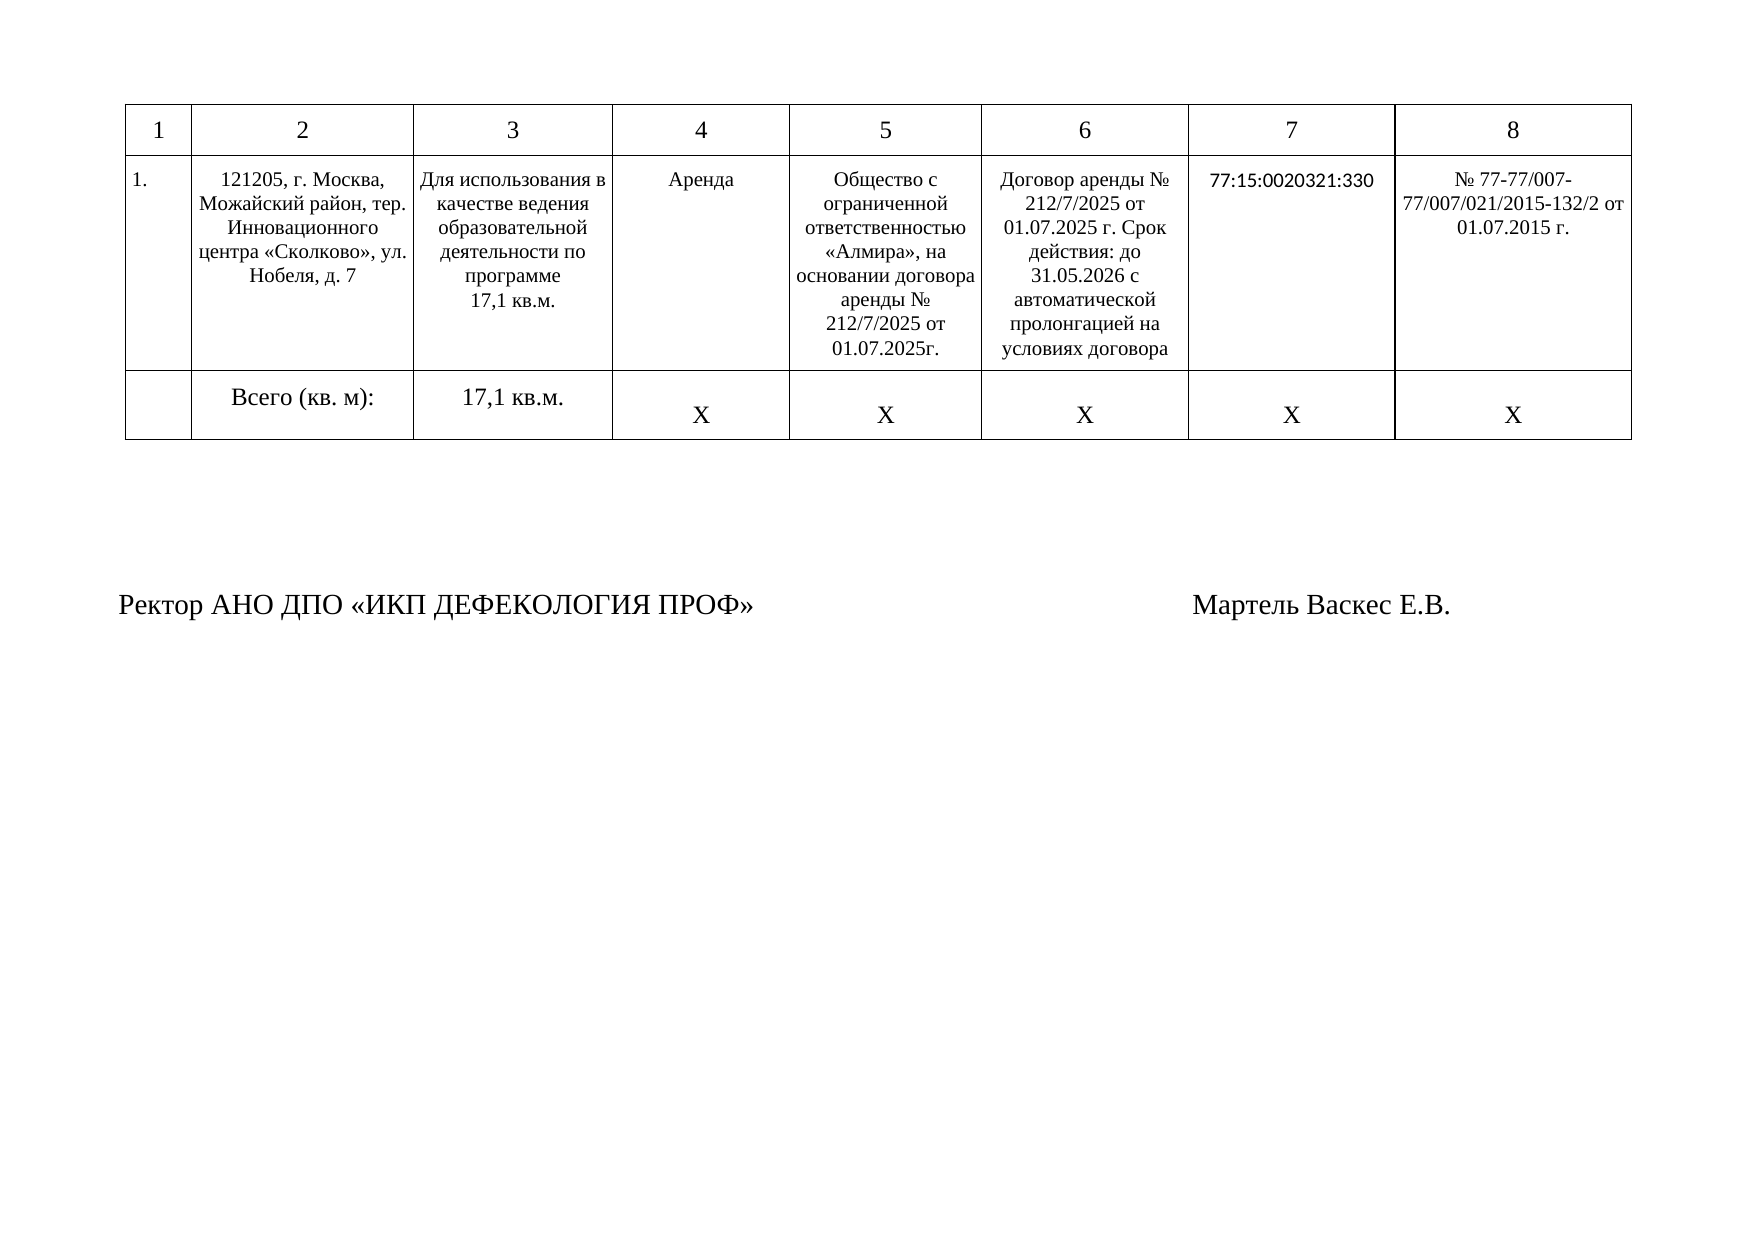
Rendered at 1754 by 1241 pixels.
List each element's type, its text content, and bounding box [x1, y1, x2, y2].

table_cell 2 [192, 105, 413, 154]
table_cell 1. [126, 156, 191, 370]
table_cell 121205, г. Москва, Можайский район, тер. Инновационного центра «Сколково», ул. Нобеля, д. 7 [192, 156, 413, 370]
table_cell 5 [790, 105, 981, 154]
text Ректор АНО ДПО «ИКП ДЕФЕКОЛОГИЯ ПРОФ» Мартель Васкес Е.В. [118, 587, 1636, 620]
table_cell 77:15:0020321:330 [1189, 156, 1394, 370]
table_cell 17,1 кв.м. [414, 371, 612, 439]
table_cell Договор аренды № 212/7/2025 от 01.07.2025 г. Срок действия: до 31.05.2026 с автоматической пролонгацией на условиях договора [982, 156, 1188, 370]
table_cell 1 [126, 105, 191, 154]
table_cell 4 [613, 105, 789, 154]
table_cell Общество с ограниченной ответственностью «Алмира», на основании договора аренды № 212/7/2025 от 01.07.2025г. [790, 156, 981, 370]
table_cell X [1189, 371, 1394, 439]
table_cell 3 [414, 105, 612, 154]
table_cell X [613, 371, 789, 439]
table_cell Аренда [613, 156, 789, 370]
table_cell X [790, 371, 981, 439]
table_cell [126, 371, 191, 439]
table_cell Всего (кв. м): [192, 371, 413, 439]
table_cell № 77-77/007-77/007/021/2015-132/2 от 01.07.2015 г. [1396, 156, 1631, 370]
table_cell X [982, 371, 1188, 439]
table_cell X [1396, 371, 1631, 439]
table_cell 8 [1396, 105, 1631, 154]
table_cell Для использования в качестве ведения образовательной деятельности по программе 17,1 кв.м. [414, 156, 612, 370]
table_cell 6 [982, 105, 1188, 154]
table_cell 7 [1189, 105, 1394, 154]
